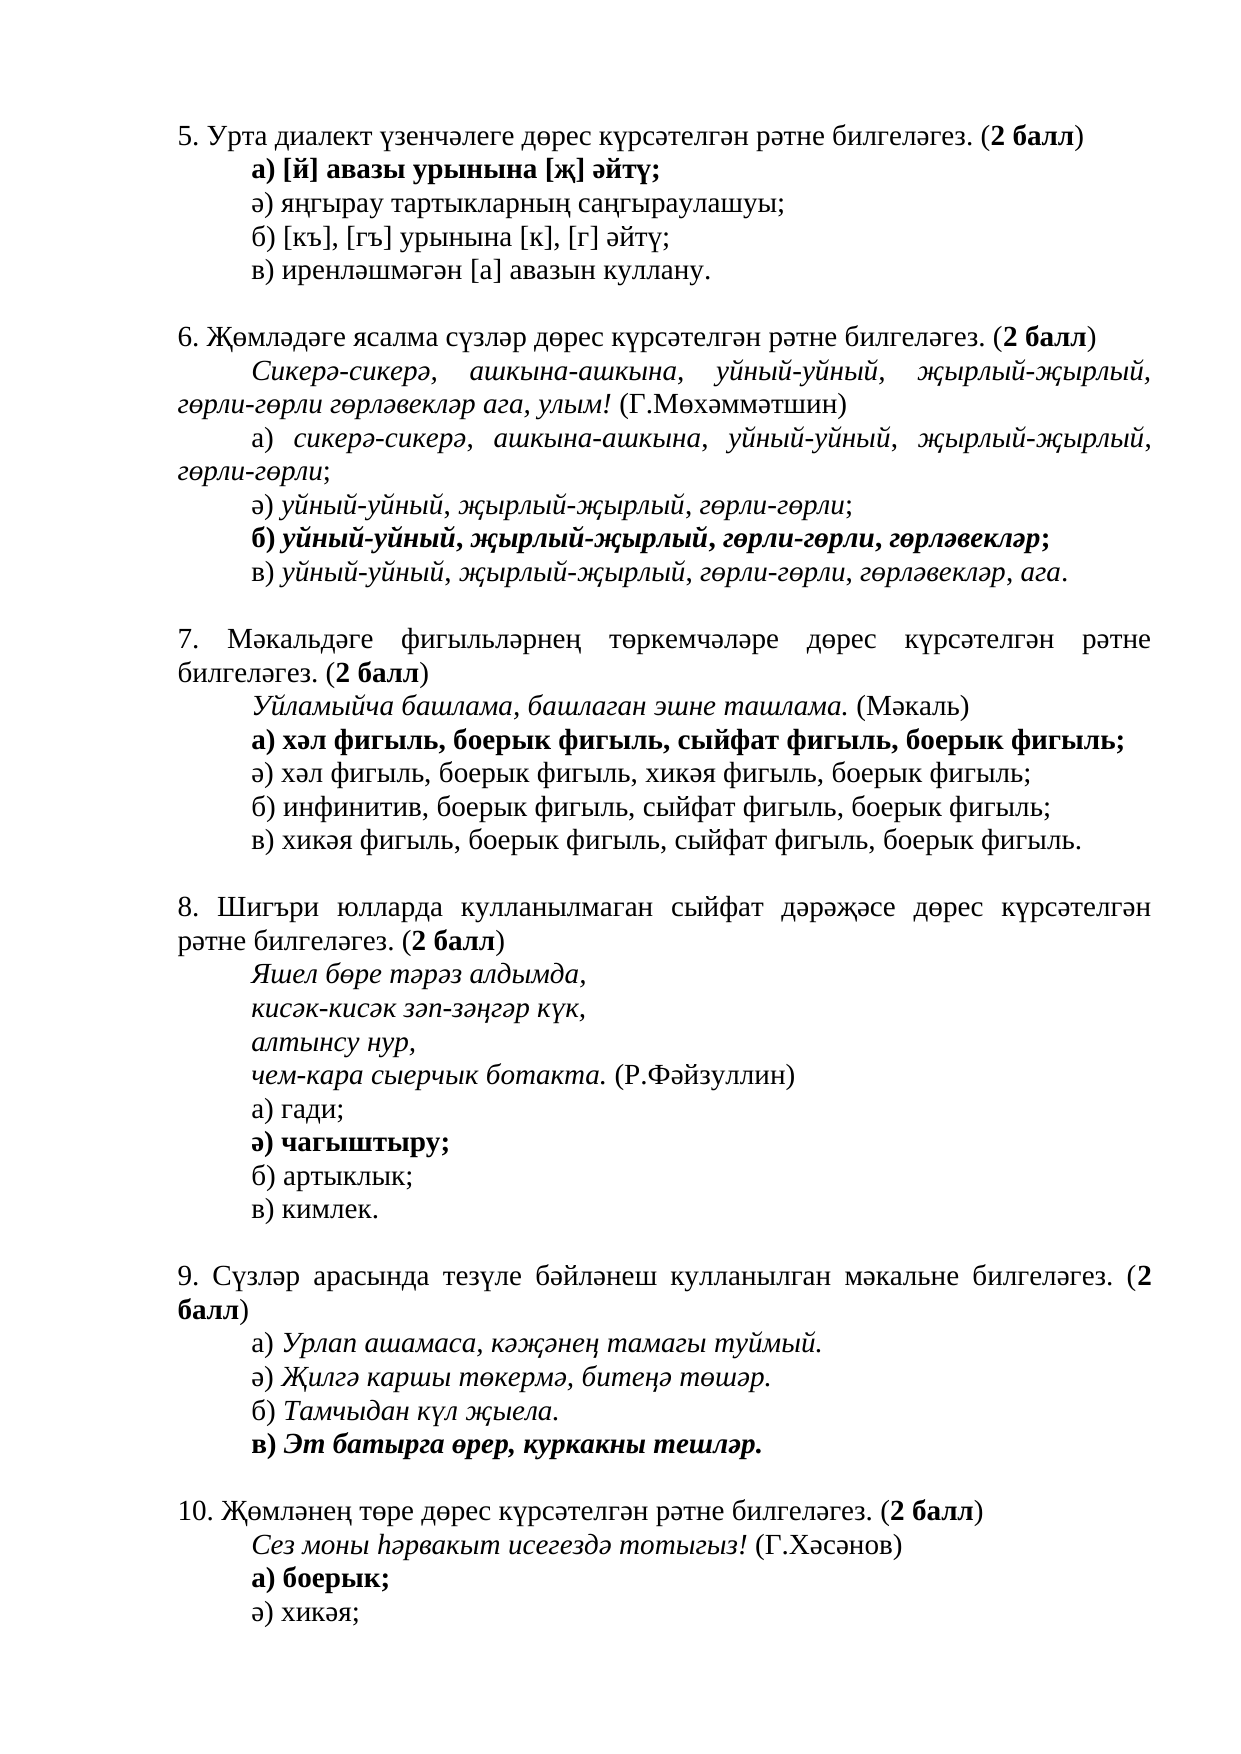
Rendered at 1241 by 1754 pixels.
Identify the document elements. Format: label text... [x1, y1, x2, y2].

text б) уйный-уйный, җырлый-җырлый, гөрли-гөрли, гөрләвекләр; [177, 521, 1152, 554]
text ә) уйный-уйный, җырлый-җырлый, гөрли-гөрли; [177, 487, 1152, 521]
text в) уйный-уйный, җырлый-җырлый, гөрли-гөрли, гөрләвекләр, ага. [177, 554, 1152, 588]
text Сикерә-сикерә, ашкына-ашкына, уйный-уйный, җырлый-җырлый, гөрли-гөрли гөрләвекләр ага, улым! (Г.Мөхәммәтшин) [177, 353, 1152, 420]
text Уйламыйча башлама, башлаган эшне ташлама. (Мәкаль) [177, 688, 1152, 722]
text в) кимлек. [177, 1191, 1152, 1225]
text а) боерык; [177, 1560, 1152, 1594]
text 8. Шигъри юлларда кулланылмаган сыйфат дәрәҗәсе дөрес күрсәтелгән рәтне билгеләгез. (2 балл) [177, 889, 1152, 957]
text 6. Җөмләдәге ясалма сүзләр дөрес күрсәтелгән рәтне билгеләгез. (2 балл) [177, 319, 1152, 353]
text а) сикерә-сикерә, ашкына-ашкына, уйный-уйный, җырлый-җырлый, гөрли-гөрли; [177, 420, 1152, 487]
text Яшел бөре тәрәз алдымда, [177, 957, 1152, 990]
text 10. Җөмләнең төре дөрес күрсәтелгән рәтне билгеләгез. (2 балл) [177, 1493, 1152, 1527]
text а) Урлап ашамаса, кәҗәнең тамагы туймый. [177, 1326, 1152, 1359]
text в) Эт батырга өрер, куркакны тешләр. [177, 1426, 1152, 1460]
text ә) хикәя; [177, 1594, 1152, 1627]
text в) иренләшмәгән [а] авазын куллану. [177, 252, 1152, 286]
text а) [й] авазы урынына [җ] әйтү; [177, 152, 1152, 185]
text а) хәл фигыль, боерык фигыль, сыйфат фигыль, боерык фигыль; [177, 722, 1152, 755]
text в) хикәя фигыль, боерык фигыль, сыйфат фигыль, боерык фигыль. [177, 822, 1152, 856]
text а) гади; [177, 1091, 1152, 1124]
text кисәк-кисәк зәп-зәңгәр күк, [177, 990, 1152, 1024]
text чем-кара сыерчык ботакта. (Р.Фәйзуллин) [177, 1057, 1152, 1091]
text 5. Урта диалект үзенчәлеге дөрес күрсәтелгән рәтне билгеләгез. (2 балл) [177, 118, 1152, 152]
text 9. Сүзләр арасында тезүле бәйләнеш кулланылган мәкальне билгеләгез. (2 балл) [177, 1258, 1152, 1326]
text ә) чагыштыру; [177, 1124, 1152, 1158]
text ә) яңгырау тартыкларның саңгыраулашуы; [177, 185, 1152, 219]
text ә) хәл фигыль, боерык фигыль, хикәя фигыль, боерык фигыль; [177, 755, 1152, 789]
text б) Тамчыдан күл җыела. [177, 1393, 1152, 1426]
text б) артыклык; [177, 1158, 1152, 1191]
text алтынсу нур, [177, 1024, 1152, 1057]
text б) инфинитив, боерык фигыль, сыйфат фигыль, боерык фигыль; [177, 789, 1152, 822]
text 7. Мәкальдәге фигыльләрнең төркемчәләре дөрес күрсәтелгән рәтне билгеләгез. (2 балл) [177, 621, 1152, 688]
text Сез моны һәрвакыт исегездә тотыгыз! (Г.Хәсәнов) [177, 1527, 1152, 1560]
text ә) Җилгә каршы төкермә, битеңә төшәр. [177, 1359, 1152, 1393]
text б) [къ], [гъ] урынына [к], [г] әйтү; [177, 219, 1152, 252]
